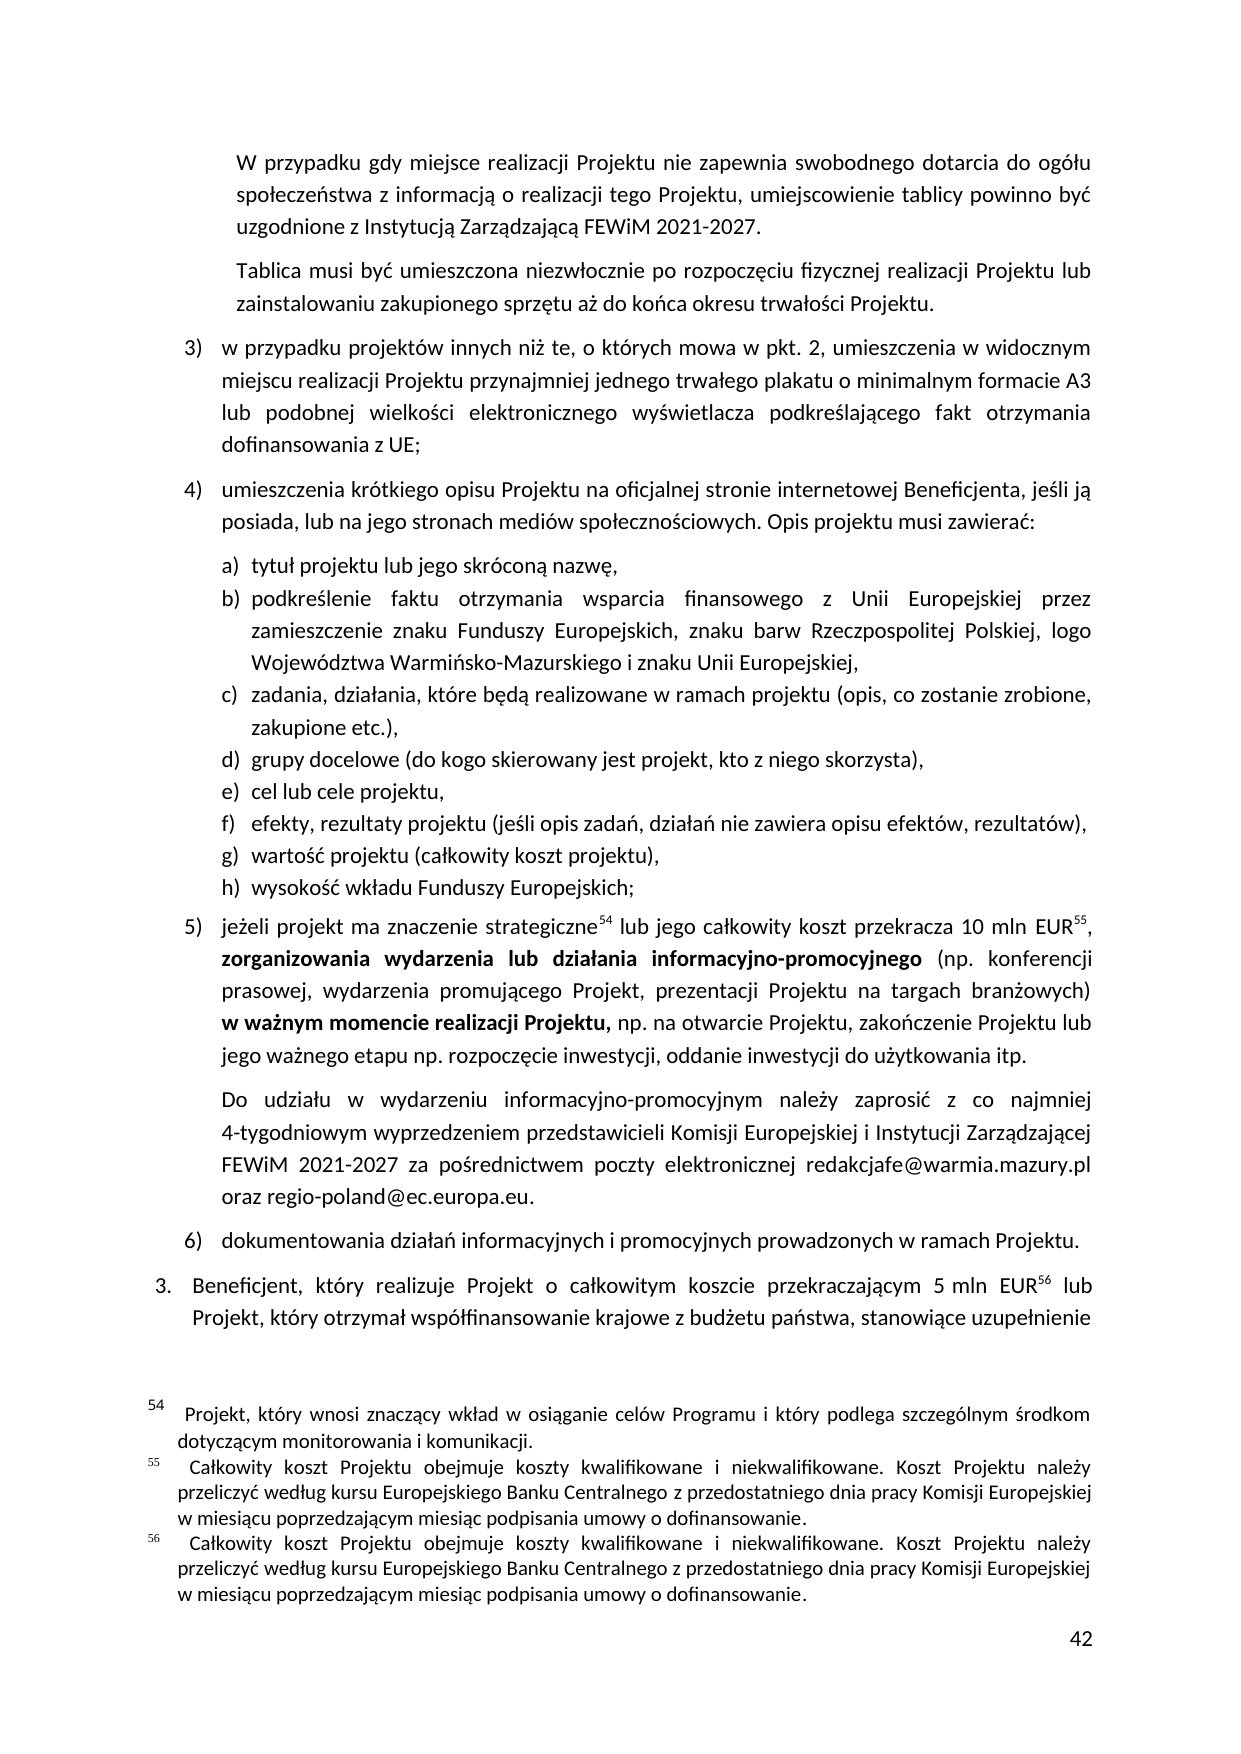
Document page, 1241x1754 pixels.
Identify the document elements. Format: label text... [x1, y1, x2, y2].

text Tablica musi być umieszczona niezwłocznie po rozpoczęciu fizycznej realizacji Projektu lub zainstalowaniu zakupionego sprzętu aż do końca okresu trwałości Projektu. [236, 257, 1093, 317]
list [154, 1271, 1093, 1332]
list cel lub cele projektu, [221, 777, 1093, 805]
list Do udziału w wydarzeniu informacyjno-promocyjnym należy zaprosić z co najmniej 4-tygodniowym wyprzedzeniem przedstawicieli Komisji Europejskiej i Instytucji Zarządzającej FEWiM 2021-2027 za pośrednictwem poczty elektronicznej redakcjafe@warmia.mazury.pl oraz regio-poland@ec.europa.eu. [221, 1085, 1093, 1210]
list wartość projektu (całkowity koszt projektu), [221, 841, 1093, 869]
list w przypadku projektów innych niż te, o których mowa w pkt. 2, umieszczenia w widocznym miejscu realizacji Projektu przynajmniej jednego trwałego plakatu o minimalnym formacie A3 lub podobnej wielkości elektronicznego wyświetlacza podkreślającego fakt otrzymania dofinansowania z UE; [184, 333, 1093, 458]
list podkreślenie faktu otrzymania wsparcia finansowego z Unii Europejskiej przez zamieszczenie znaku Funduszy Europejskich, znaku barw Rzeczpospolitej Polskiej, logo Województwa Warmińsko-Mazurskiego i znaku Unii Europejskiej, [221, 584, 1093, 676]
list grupy docelowe (do kogo skierowany jest projekt, kto z niego skorzysta), [221, 745, 1093, 773]
list dokumentowania działań informacyjnych i promocyjnych prowadzonych w ramach Projektu. [184, 1227, 1093, 1255]
list zadania, działania, które będą realizowane w ramach projektu (opis, co zostanie zrobione, zakupione etc.), [221, 680, 1093, 741]
text W przypadku gdy miejsce realizacji Projektu nie zapewnia swobodnego dotarcia do ogółu społeczeństwa z informacją o realizacji tego Projektu, umiejscowienie tablicy powinno być uzgodnione z Instytucją Zarządzającą FEWiM 2021-2027. [236, 148, 1093, 240]
list efekty, rezultaty projektu (jeśli opis zadań, działań nie zawiera opisu efektów, rezultatów), [221, 809, 1093, 837]
list wysokość wkładu Funduszy Europejskich; [221, 873, 1093, 902]
list umieszczenia krótkiego opisu Projektu na oficjalnej stronie internetowej Beneficjenta, jeśli ją posiada, lub na jego stronach mediów społecznościowych. Opis projektu musi zawierać: [184, 475, 1093, 535]
list tytuł projektu lub jego skróconą nazwę, [221, 552, 1093, 580]
list jeżeli projekt ma znaczenie strategiczne lub jego całkowity koszt przekracza 10 mln EUR, zorganizowania wydarzenia lub działania informacyjno-promocyjnego (np. konferencji prasowej, wydarzenia promującego Projekt, prezentacji Projektu na targach branżowych) w ważnym momencie realizacji Projektu, np. na otwarcie Projektu, zakończenie Projektu lub jego ważnego etapu np. rozpoczęcie inwestycji, oddanie inwestycji do użytkowania itp. [184, 912, 1093, 1069]
